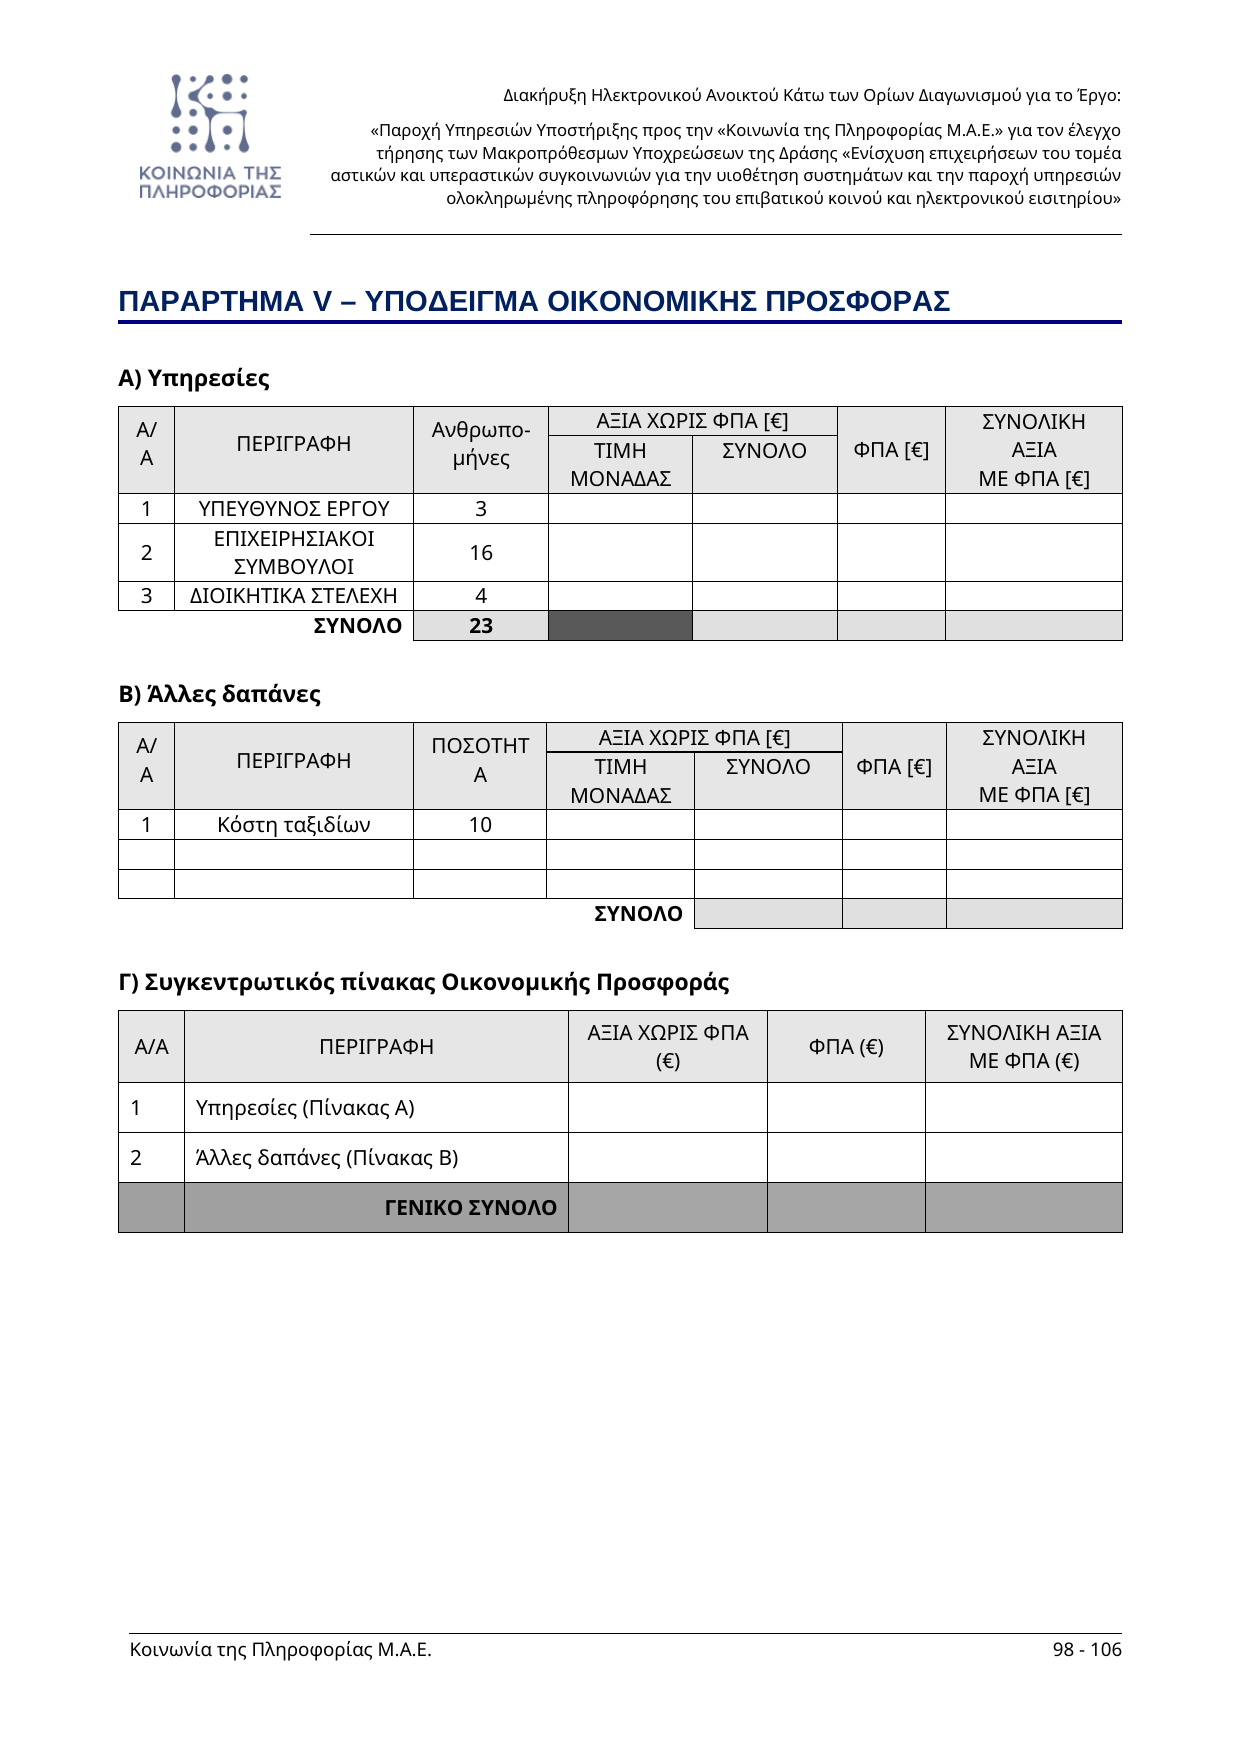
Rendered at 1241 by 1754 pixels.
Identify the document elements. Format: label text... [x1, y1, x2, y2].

table_cell [926, 1183, 1122, 1232]
table_cell ΣΥΝΟΛΟ [119, 899, 694, 928]
table_header ΦΠΑ [€] [843, 723, 946, 809]
table_cell [549, 582, 692, 610]
table_cell [838, 611, 945, 640]
table_cell Υπηρεσίες (Πίνακας Α) [185, 1083, 568, 1132]
table_cell [947, 840, 1122, 868]
table_cell ΤΙΜΗ ΜΟΝΑΔΑΣ [547, 753, 694, 809]
table_cell [549, 494, 692, 523]
table_cell [947, 899, 1122, 928]
table_cell [175, 840, 413, 868]
table_cell [926, 1083, 1122, 1132]
table_header Ανθρωπομήνες [414, 407, 548, 493]
table_header ΠΟΣΟΤΗΤΑ [414, 723, 546, 809]
table_cell [768, 1183, 925, 1232]
subtitle ΠΑΡΑΡΤΗΜΑ V – ΥΠΟΔΕΙΓΜΑ ΟΙΚΟΝΟΜΙΚΗΣ ΠΡΟΣΦΟΡΑΣ [118, 284, 1122, 320]
table_cell 3 [119, 582, 174, 610]
table_cell 2 [119, 1133, 184, 1182]
table_cell [693, 582, 837, 610]
table_cell [843, 840, 946, 868]
table_cell 1 [119, 494, 174, 523]
table_cell [926, 1133, 1122, 1182]
table_cell ΣΥΝΟΛΟ [693, 436, 837, 493]
text Γ) Συγκεντρωτικός πίνακας Οικονομικής Προσφοράς [118, 966, 1122, 997]
table_cell ΓΕΝΙΚΟ ΣΥΝΟΛΟ [185, 1183, 568, 1232]
table_cell [838, 582, 945, 610]
table_cell [569, 1083, 767, 1132]
table_cell [946, 494, 1122, 523]
table_cell 10 [414, 810, 546, 839]
table_cell [547, 870, 694, 898]
table_cell ΔΙΟΙΚΗΤΙΚΑ ΣΤΕΛΕΧΗ [175, 582, 413, 610]
table_cell ΣΥΝΟΛΟ [119, 611, 413, 640]
table_cell [547, 810, 694, 839]
table_header ΠΕΡΙΓΡΑΦΗ [175, 407, 413, 493]
table_cell [693, 524, 837, 581]
table_cell [695, 810, 842, 839]
table_header Α/Α [119, 407, 174, 493]
table_cell [119, 1183, 184, 1232]
table_cell Άλλες δαπάνες (Πίνακας Β) [185, 1133, 568, 1182]
table_header ΣΥΝΟΛΙΚΗ ΑΞΙΑ ΜΕ ΦΠΑ [€] [946, 407, 1122, 493]
table_cell [569, 1133, 767, 1182]
table_header ΦΠΑ [€] [838, 407, 945, 493]
table_header ΑΞΙΑ ΧΩΡΙΣ ΦΠΑ [€] [549, 407, 837, 435]
table_cell 1 [119, 1083, 184, 1132]
table_cell [693, 611, 837, 640]
table_cell [838, 524, 945, 581]
table_header ΣΥΝΟΛΙΚΗ ΑΞΙΑ ΜΕ ΦΠΑ [€] [947, 723, 1122, 809]
table_cell [695, 870, 842, 898]
table_cell 3 [414, 494, 548, 523]
table_header ΠΕΡΙΓΡΑΦΗ [185, 1011, 568, 1082]
table_header Α/Α [119, 1011, 184, 1082]
table_cell [843, 810, 946, 839]
table_cell [119, 870, 174, 898]
table_cell Κόστη ταξιδίων [175, 810, 413, 839]
table_cell [947, 870, 1122, 898]
table_cell [947, 810, 1122, 839]
text Β) Άλλες δαπάνες [118, 678, 1122, 709]
table_cell [946, 611, 1122, 640]
table_cell [695, 899, 842, 928]
table_cell [549, 611, 692, 640]
table_cell [414, 840, 546, 868]
table_cell [547, 840, 694, 868]
table_cell [946, 524, 1122, 581]
table_cell 23 [414, 611, 548, 640]
table_cell [768, 1083, 925, 1132]
table_cell ΥΠΕΥΘΥΝΟΣ ΕΡΓΟΥ [175, 494, 413, 523]
table_cell 4 [414, 582, 548, 610]
table_header ΣΥΝΟΛΙΚΗ ΑΞΙΑ ΜΕ ΦΠΑ (€) [926, 1011, 1122, 1082]
table_cell 16 [414, 524, 548, 581]
table_cell [175, 870, 413, 898]
table_header ΠΕΡΙΓΡΑΦΗ [175, 723, 413, 809]
table_cell [414, 870, 546, 898]
table_cell 1 [119, 810, 174, 839]
table_cell ΕΠΙΧΕΙΡΗΣΙΑΚΟΙ ΣΥΜΒΟΥΛΟΙ [175, 524, 413, 581]
table_header ΑΞΙΑ ΧΩΡΙΣ ΦΠΑ [€] [547, 723, 842, 751]
table_header ΑΞΙΑ ΧΩΡΙΣ ΦΠΑ (€) [569, 1011, 767, 1082]
table_cell [768, 1133, 925, 1182]
table_cell [549, 524, 692, 581]
table_cell [843, 899, 946, 928]
table_header Α/Α [119, 723, 174, 809]
table_cell [843, 870, 946, 898]
table_header ΦΠΑ (€) [768, 1011, 925, 1082]
text Α) Υπηρεσίες [118, 362, 1122, 393]
table_cell [838, 494, 945, 523]
table_cell [693, 494, 837, 523]
table_cell [569, 1183, 767, 1232]
table_cell [695, 840, 842, 868]
table_cell ΤΙΜΗ ΜΟΝΑΔΑΣ [549, 436, 692, 493]
table_cell ΣΥΝΟΛΟ [695, 753, 842, 809]
table_cell [119, 840, 174, 868]
table_cell [946, 582, 1122, 610]
table_cell 2 [119, 524, 174, 581]
